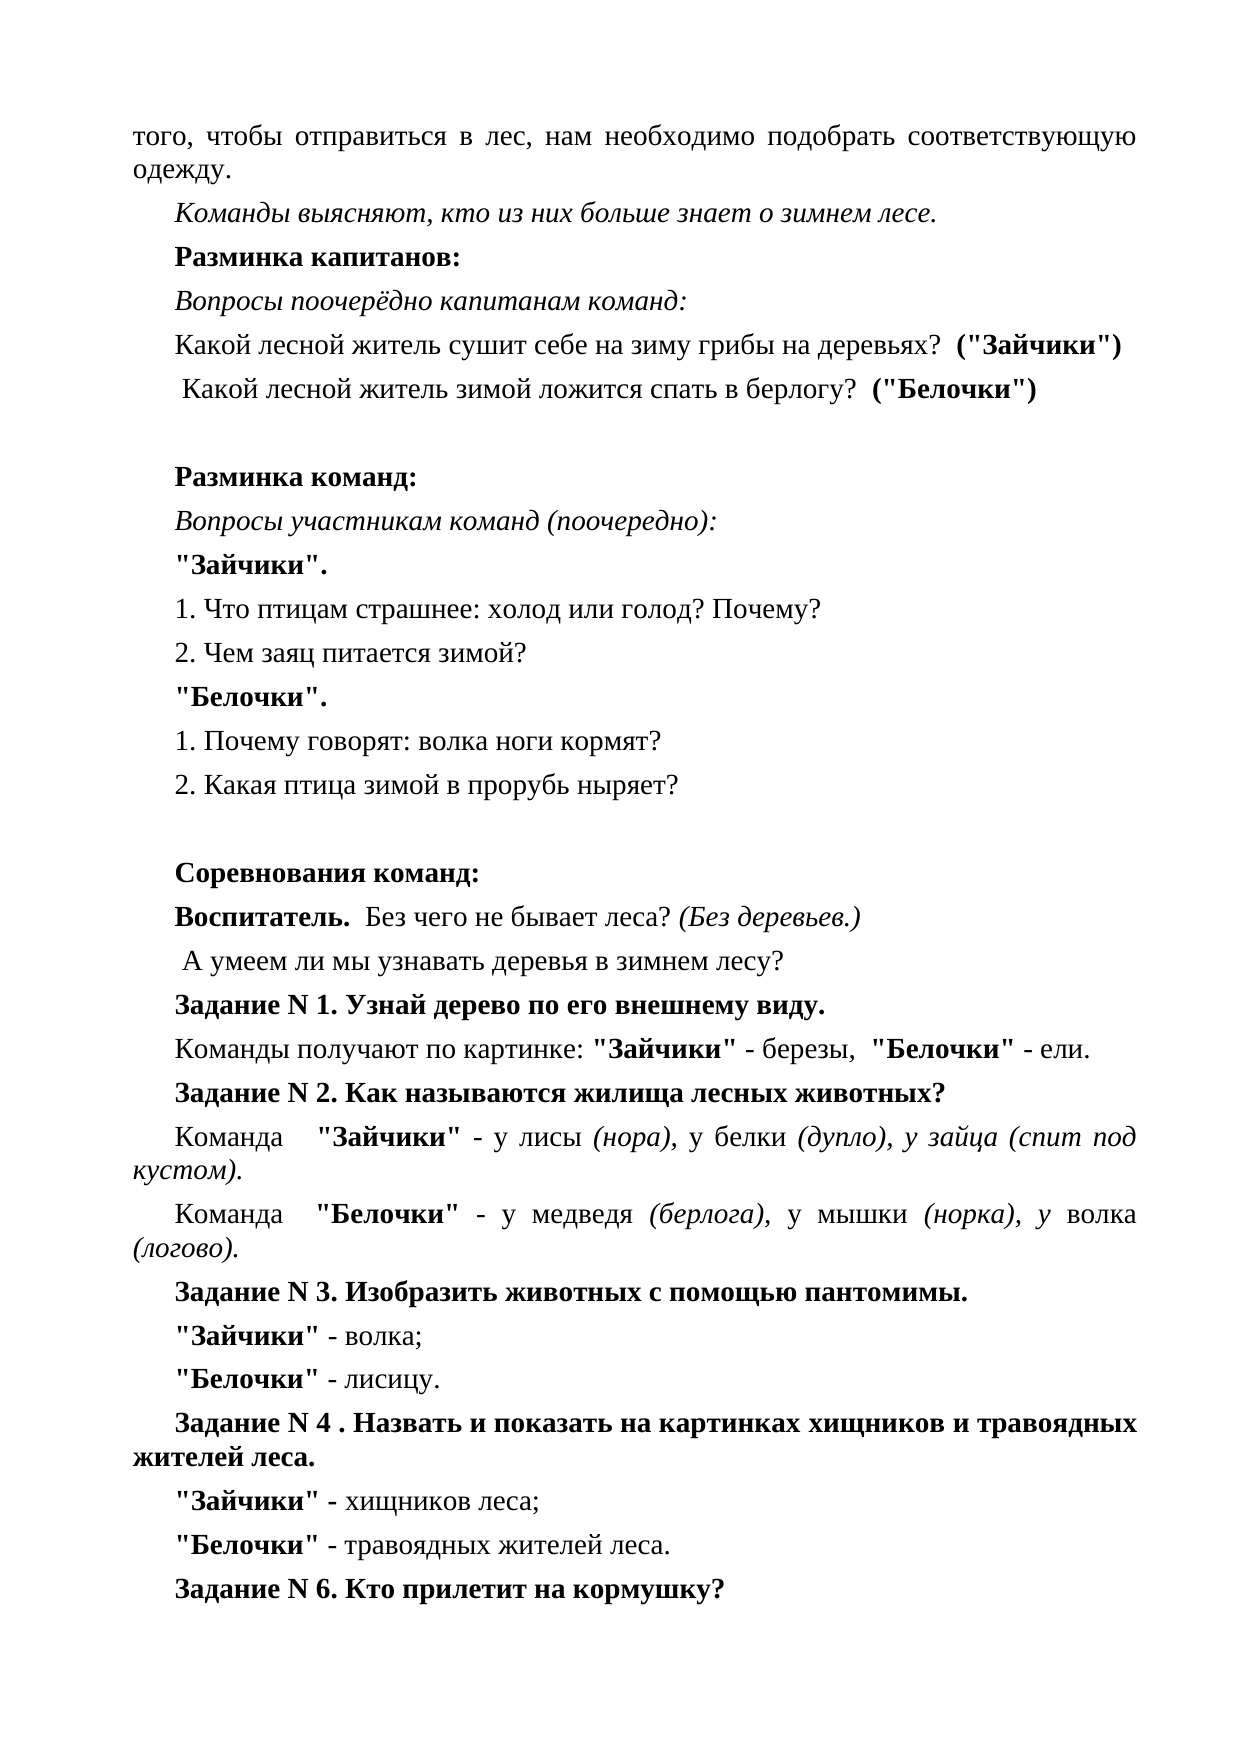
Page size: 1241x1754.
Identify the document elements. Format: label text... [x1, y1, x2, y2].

text 1. Почему говорят: волка ноги кормят? [133, 723, 1137, 757]
text "Белочки" - лисицу. [133, 1362, 1137, 1395]
text Команда "Белочки" - у медведя (берлога), у мышки (норка), у волка (логово). [133, 1196, 1137, 1263]
text 1. Что птицам страшнее: холод или голод? Почему? [133, 591, 1137, 625]
text Задание N 2. Как называются жилища лесных животных? [133, 1075, 1137, 1108]
text А умеем ли мы узнавать деревья в зимнем лесу? [133, 943, 1137, 976]
text Задание N 1. Узнай дерево по его внешнему виду. [133, 987, 1137, 1020]
text Какой лесной житель сушит себе на зиму грибы на деревьях? ("Зайчики") [133, 327, 1137, 361]
text "Белочки". [133, 679, 1137, 713]
text Команды получают по картинке: "Зайчики" - березы, "Белочки" - ели. [133, 1031, 1137, 1064]
text "Зайчики" - волка; [133, 1318, 1137, 1351]
text 2. Чем заяц питается зимой? [133, 635, 1137, 669]
text Соревнования команд: [133, 855, 1137, 888]
text Задание N 3. Изобразить животных с помощью пантомимы. [133, 1274, 1137, 1307]
text Команды выясняют, кто из них больше знает о зимнем лесе. [133, 196, 1137, 229]
text "Зайчики". [133, 547, 1137, 581]
text Задание N 6. Кто прилетит на кормушку? [133, 1571, 1137, 1604]
text Команда "Зайчики" - у лисы (нора), у белки (дупло), у зайца (спит под кустом). [133, 1119, 1137, 1186]
text Разминка команд: [133, 459, 1137, 493]
text "Зайчики" - хищников леса; [133, 1483, 1137, 1517]
text Вопросы поочерёдно капитанам команд: [133, 283, 1137, 317]
text Задание N 4 . Назвать и показать на картинках хищников и травоядных жителей леса. [133, 1406, 1137, 1473]
text Вопросы участникам команд (поочередно): [133, 503, 1137, 537]
text Разминка капитанов: [133, 239, 1137, 273]
text 2. Какая птица зимой в прорубь ныряет? [133, 767, 1137, 801]
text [133, 118, 1137, 185]
text Воспитатель. Без чего не бывает леса? (Без деревьев.) [133, 899, 1137, 932]
text Какой лесной житель зимой ложится спать в берлогу? ("Белочки") [133, 371, 1137, 405]
text "Белочки" - травоядных жителей леса. [133, 1527, 1137, 1561]
